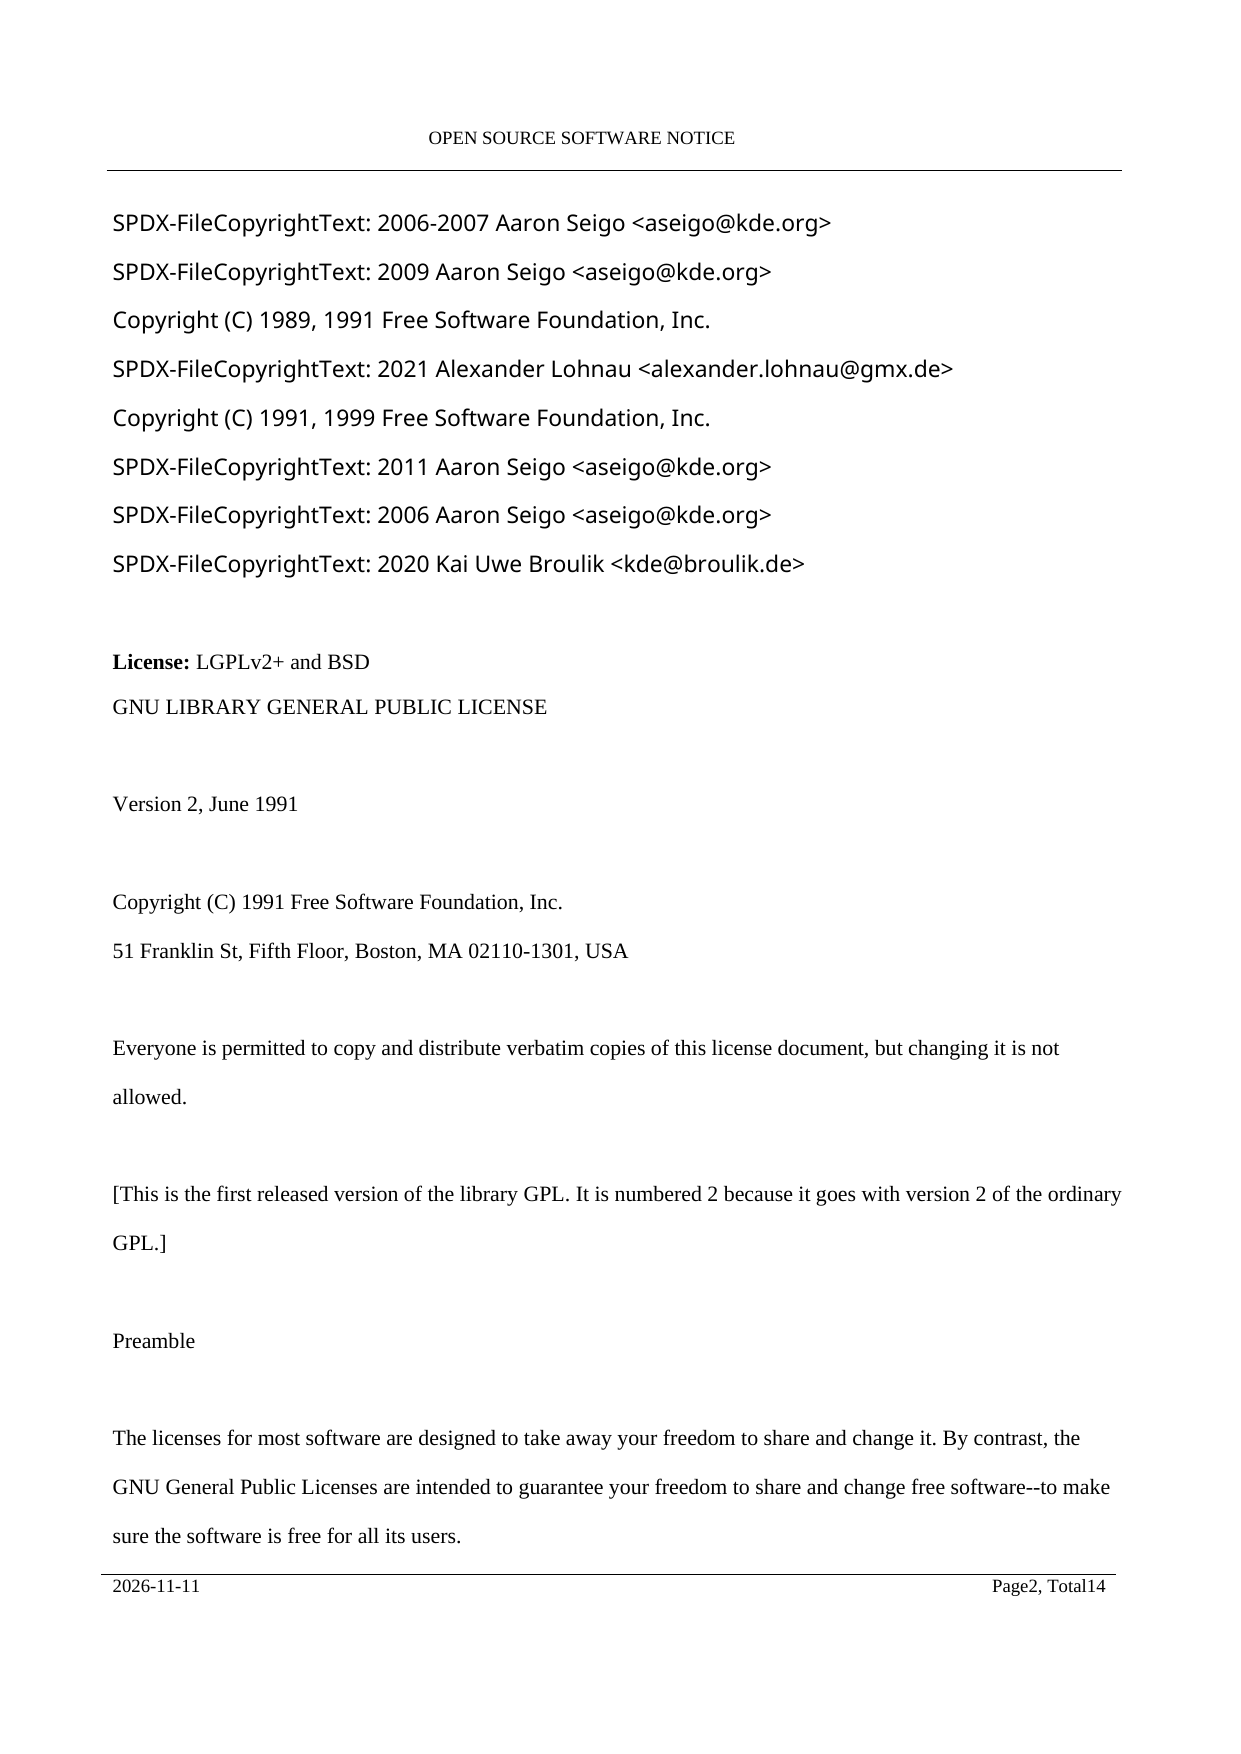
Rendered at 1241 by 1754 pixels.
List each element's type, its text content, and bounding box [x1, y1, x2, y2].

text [112, 690, 1128, 1551]
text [112, 206, 1128, 629]
text License: LGPLv2+ and BSD [112, 645, 1128, 678]
